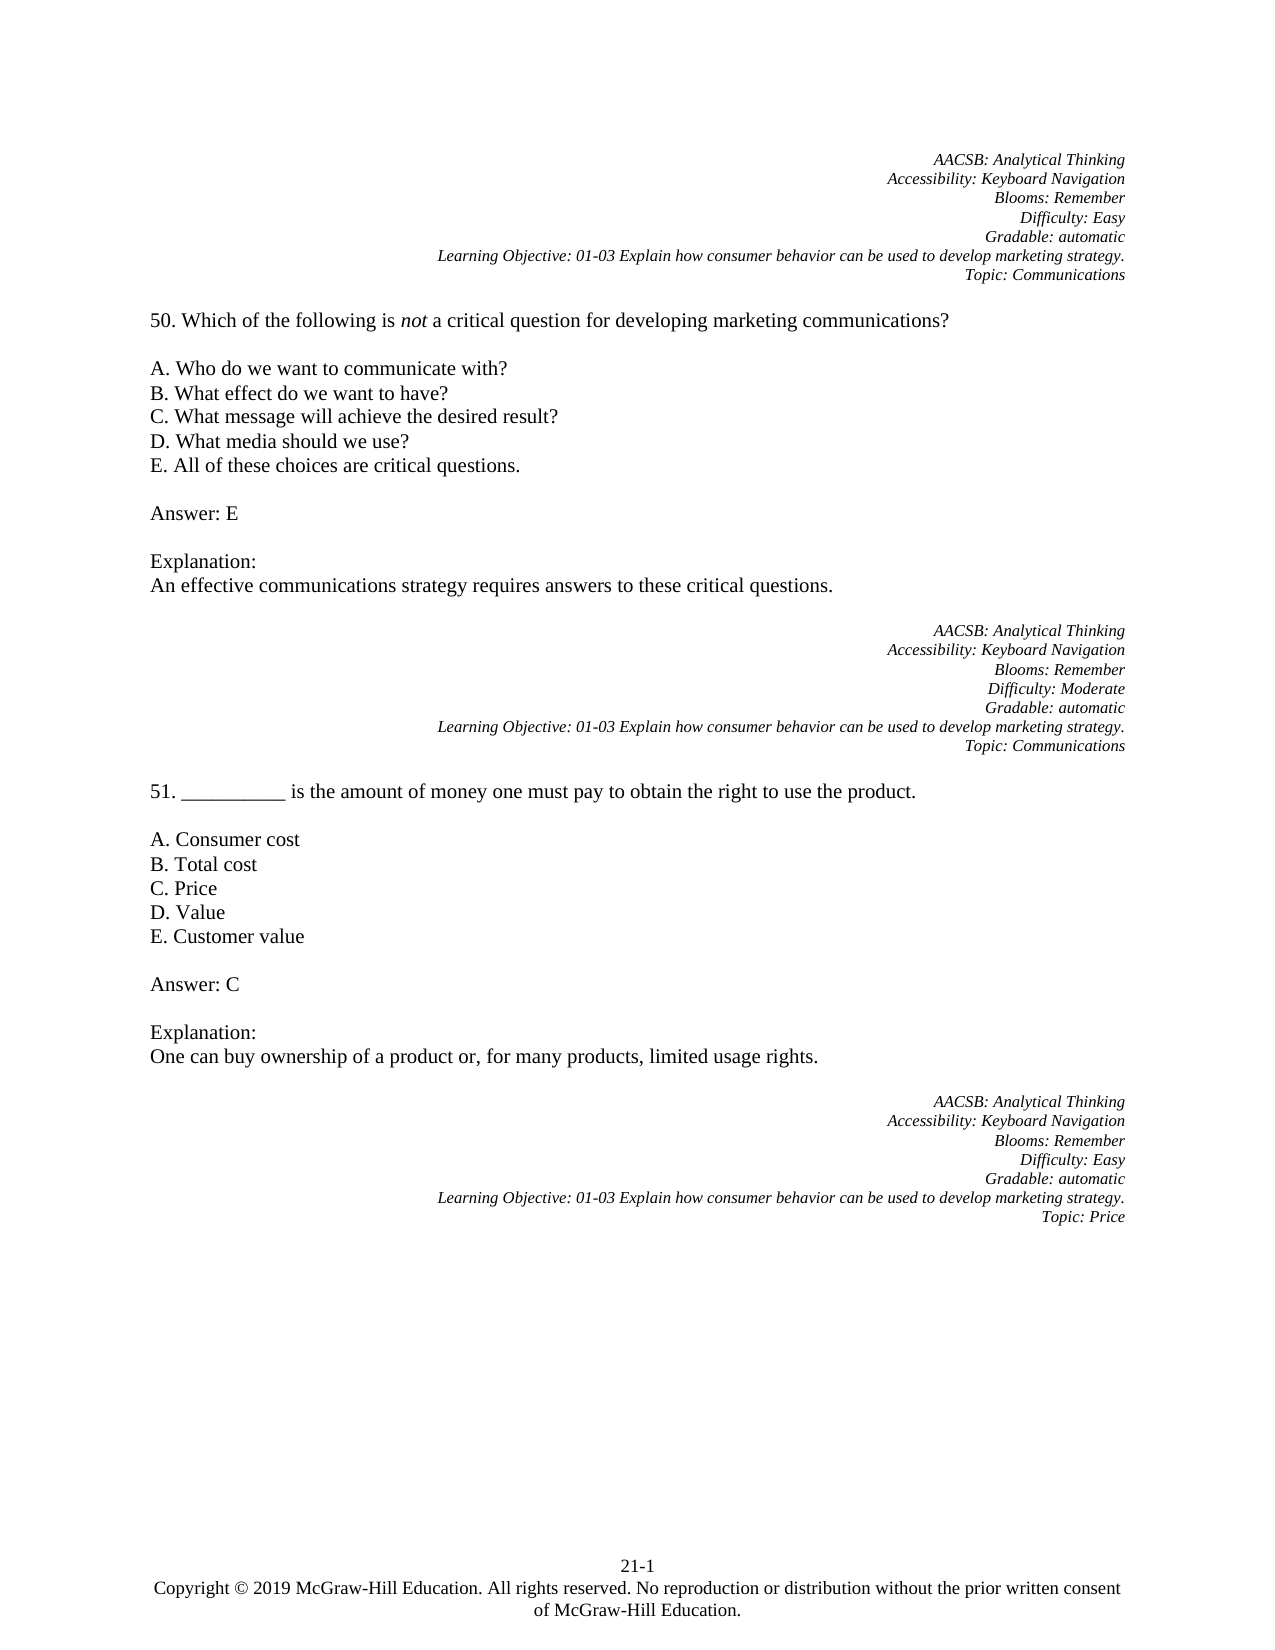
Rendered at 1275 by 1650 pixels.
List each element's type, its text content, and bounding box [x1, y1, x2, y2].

text Explanation: [150, 549, 1125, 573]
text B. What effect do we want to have? [150, 380, 1125, 404]
text C. What message will achieve the desired result? [150, 404, 1125, 428]
text Answer: C [150, 972, 1125, 996]
text E. Customer value [150, 924, 1125, 948]
text A. Consumer cost [150, 827, 1125, 851]
text 51. __________ is the amount of money one must pay to obtain the right to use the product. [150, 779, 1125, 803]
text A. Who do we want to communicate with? [150, 356, 1125, 380]
text E. All of these choices are critical questions. [150, 453, 1125, 477]
text AACSB: Analytical Thinking Accessibility: Keyboard Navigation Blooms: Remember Difficulty: Easy Gradable: automatic Learning Objective: 01-03 Explain how consumer behavior can be used to develop marketing strategy. Topic: Price [150, 1092, 1125, 1226]
text D. What media should we use? [150, 428, 1125, 453]
text AACSB: Analytical Thinking Accessibility: Keyboard Navigation Blooms: Remember Difficulty: Moderate Gradable: automatic Learning Objective: 01-03 Explain how consumer behavior can be used to develop marketing strategy. Topic: Communications [150, 621, 1125, 755]
text Answer: E [150, 501, 1125, 525]
text Explanation: [150, 1020, 1125, 1044]
text AACSB: Analytical Thinking Accessibility: Keyboard Navigation Blooms: Remember Difficulty: Easy Gradable: automatic Learning Objective: 01-03 Explain how consumer behavior can be used to develop marketing strategy. Topic: Communications [150, 150, 1125, 284]
text An effective communications strategy requires answers to these critical questions. [150, 573, 1125, 597]
text D. Value [150, 899, 1125, 924]
text One can buy ownership of a product or, for many products, limited usage rights. [150, 1044, 1125, 1068]
text 50. Which of the following is not a critical question for developing marketing communications? [150, 308, 1125, 332]
text C. Price [150, 876, 1125, 899]
text B. Total cost [150, 851, 1125, 876]
